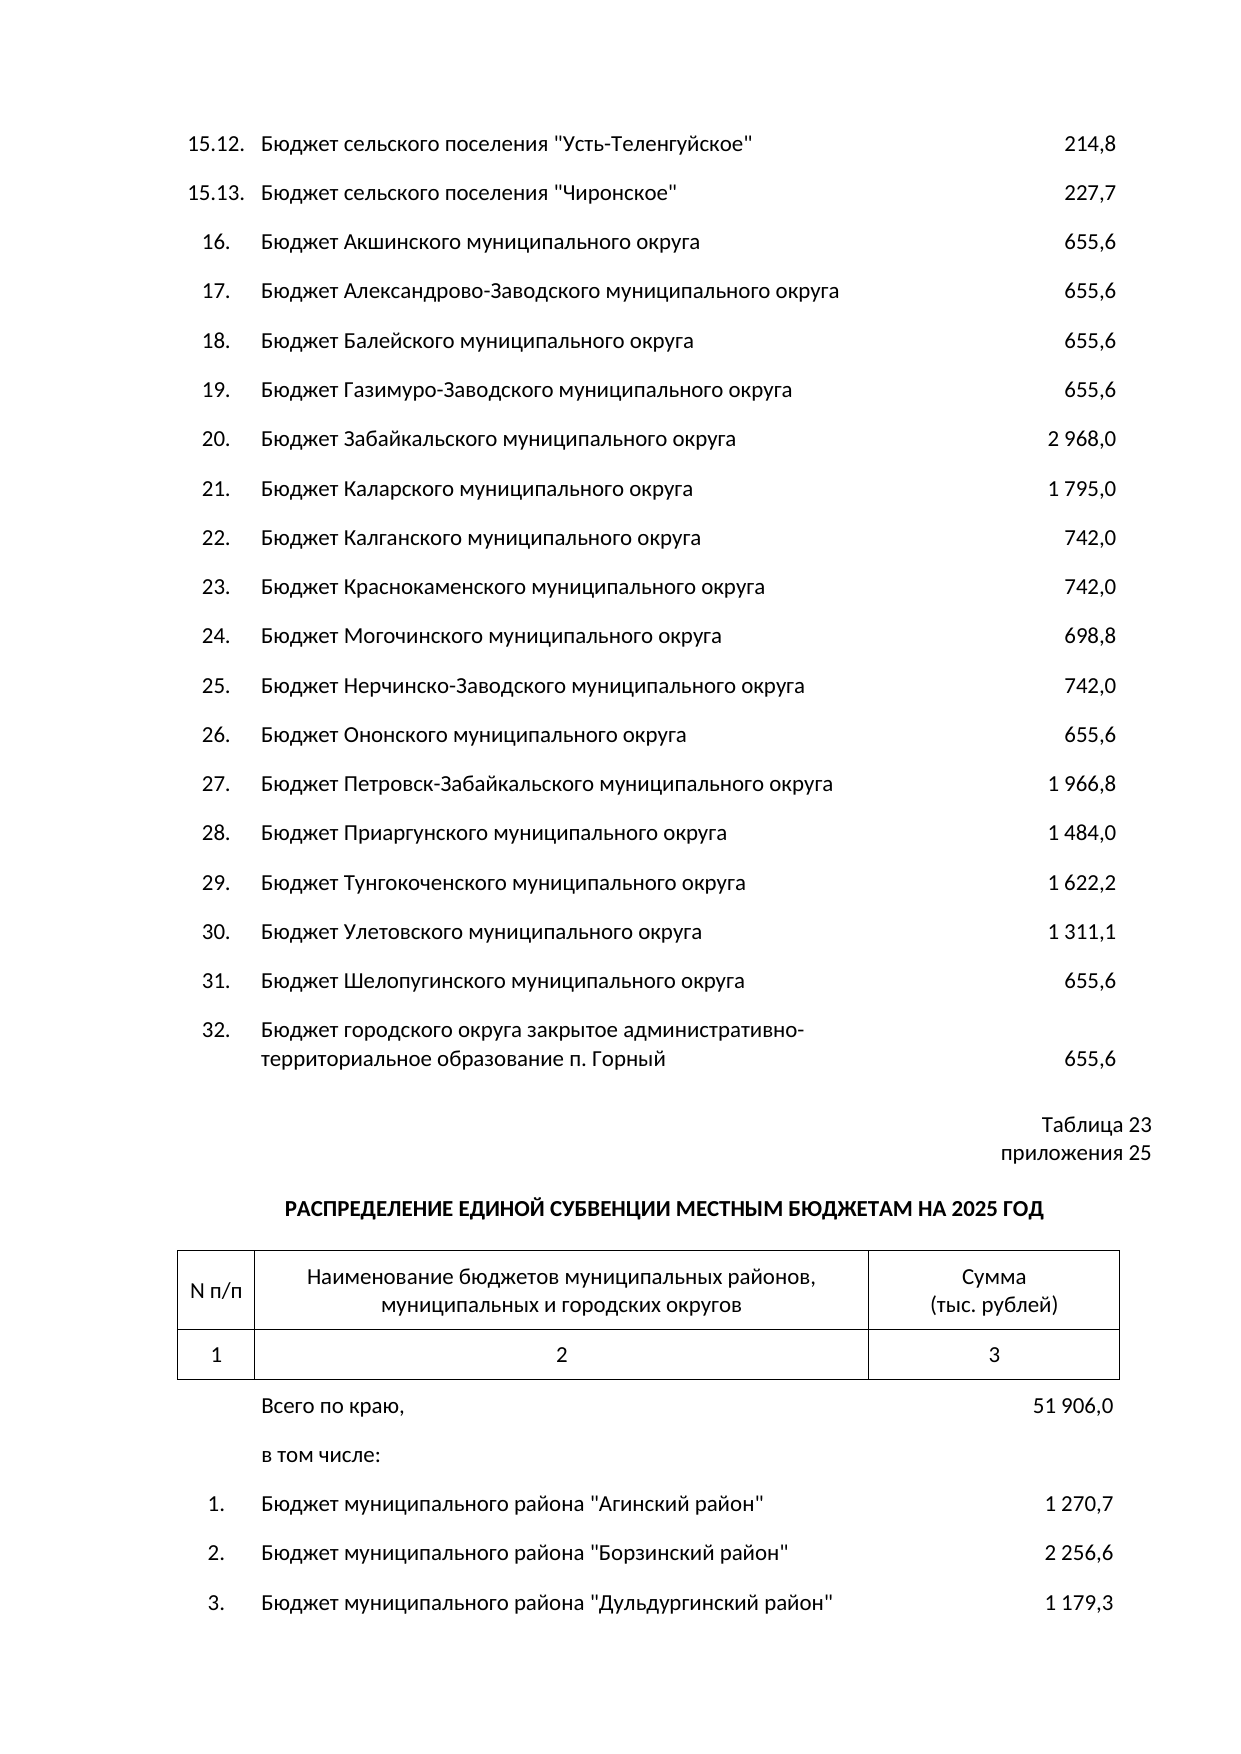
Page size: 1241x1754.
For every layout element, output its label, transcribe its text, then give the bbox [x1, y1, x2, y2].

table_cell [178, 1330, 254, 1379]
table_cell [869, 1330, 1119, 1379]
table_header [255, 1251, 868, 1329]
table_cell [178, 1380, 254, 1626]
title РАСПРЕДЕЛЕНИЕ ЕДИНОЙ СУБВЕНЦИИ МЕСТНЫМ БЮДЖЕТАМ НА 2025 ГОД [177, 1194, 1152, 1222]
text приложения 25 [177, 1138, 1152, 1166]
text Таблица 23 [177, 1110, 1152, 1138]
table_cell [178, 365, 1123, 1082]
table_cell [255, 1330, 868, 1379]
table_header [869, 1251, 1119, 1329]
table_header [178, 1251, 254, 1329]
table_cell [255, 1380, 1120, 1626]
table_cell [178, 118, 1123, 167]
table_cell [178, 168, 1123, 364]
